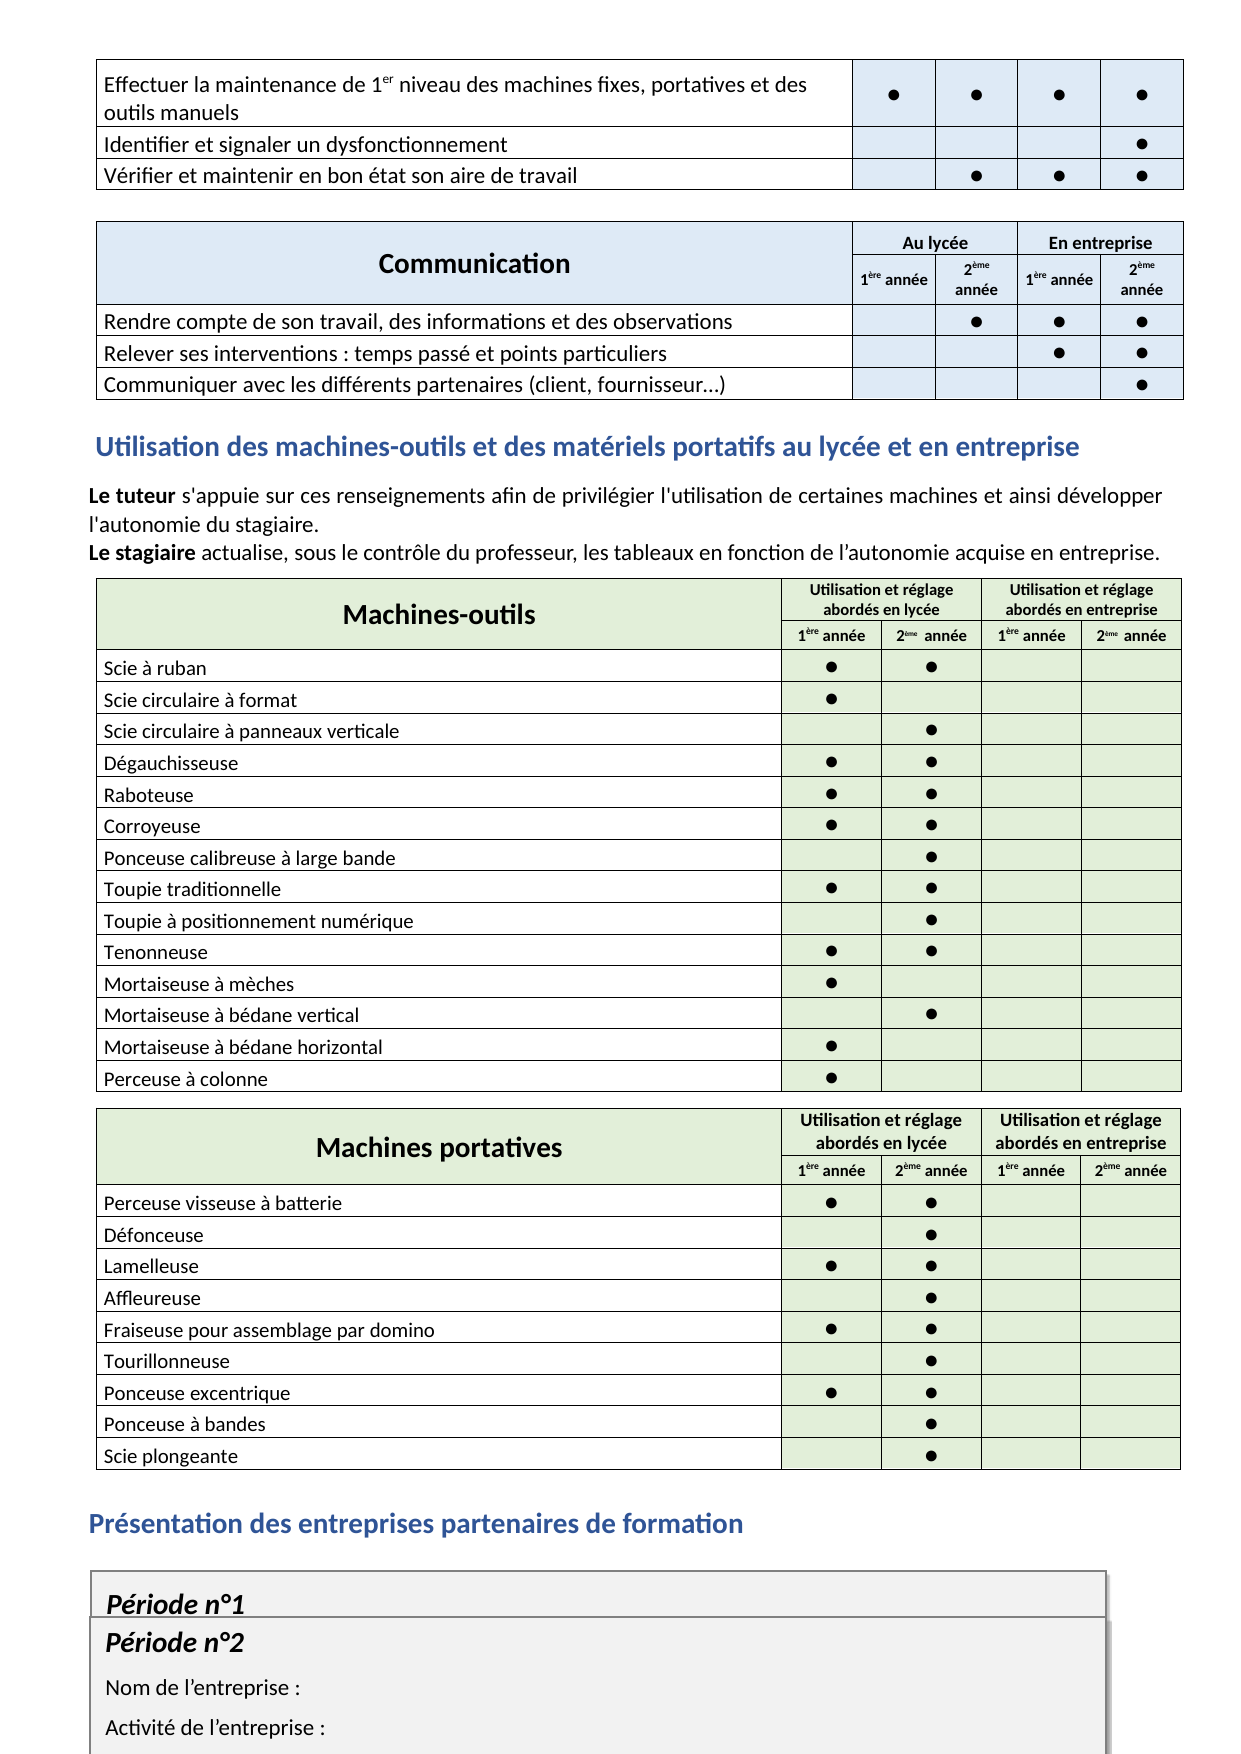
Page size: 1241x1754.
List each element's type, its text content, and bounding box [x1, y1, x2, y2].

table_cell Toupie à positionnement numérique [97, 903, 781, 933]
table_cell ● [882, 1217, 981, 1247]
table_cell Perceuse visseuse à batterie [97, 1185, 781, 1216]
table_cell Lamelleuse [97, 1249, 781, 1279]
table_cell [982, 1217, 1080, 1247]
table_cell [782, 1406, 881, 1437]
table_cell ● [782, 1375, 881, 1405]
table_cell ● [1018, 305, 1100, 335]
table_cell [982, 1375, 1080, 1405]
table_cell [982, 840, 1081, 870]
table_cell [782, 840, 881, 870]
table_cell [1082, 903, 1181, 933]
table_cell [1082, 1061, 1181, 1091]
table_header Utilisation et réglage abordés en entreprise [982, 579, 1181, 620]
table_cell [882, 1029, 981, 1060]
table_cell [982, 935, 1081, 965]
table_cell ● [782, 935, 881, 965]
table_cell ● [882, 1343, 981, 1374]
table_cell Mortaiseuse à mèches [97, 966, 781, 997]
table_cell ● [882, 871, 981, 902]
table_cell ● [882, 1438, 981, 1468]
table_cell ● [882, 840, 981, 870]
table_cell [853, 159, 935, 189]
table_cell ● [782, 745, 881, 776]
table_cell Tourillonneuse [97, 1343, 781, 1374]
table_cell ● [1018, 159, 1100, 189]
table_cell [1082, 840, 1181, 870]
table_cell ● [936, 305, 1017, 335]
table_cell 2ème année [936, 255, 1017, 304]
table_cell ● [782, 682, 881, 712]
table_cell ● [882, 714, 981, 744]
table_cell [853, 336, 935, 367]
table_cell Scie circulaire à panneaux verticale [97, 714, 781, 744]
table_cell 2ème année [1082, 621, 1181, 649]
table_cell [982, 682, 1081, 712]
table_cell ● [1101, 127, 1183, 158]
table_cell [1081, 1406, 1180, 1437]
table_cell 1ère année [853, 255, 935, 304]
table_cell [1081, 1312, 1180, 1342]
table_cell Dégauchisseuse [97, 745, 781, 776]
table_cell [982, 745, 1081, 776]
table_cell ● [782, 808, 881, 839]
table_cell [982, 1438, 1080, 1468]
table_cell ● [1101, 368, 1183, 398]
table_cell 1ère année [782, 1156, 881, 1184]
table_cell [1081, 1185, 1180, 1216]
table_cell [982, 714, 1081, 744]
text Le stagiaire actualise, sous le contrôle du professeur, les tableaux en fonction de l’autonomie acquise en entreprise. [89, 538, 1163, 566]
table_cell [1082, 871, 1181, 902]
table_cell ● [1101, 60, 1183, 126]
table_cell Ponceuse à bandes [97, 1406, 781, 1437]
table_cell [1082, 966, 1181, 997]
table_cell ● [882, 1375, 981, 1405]
table_cell [1018, 368, 1100, 398]
table_cell [982, 966, 1081, 997]
table_cell Scie plongeante [97, 1438, 781, 1468]
table_cell ● [1018, 336, 1100, 367]
table_cell ● [882, 1185, 981, 1216]
table_cell ● [782, 1061, 881, 1091]
table_cell Ponceuse excentrique [97, 1375, 781, 1405]
table_cell [982, 1406, 1080, 1437]
table_cell [982, 903, 1081, 933]
table_cell ● [882, 1312, 981, 1342]
table_cell ● [882, 998, 981, 1028]
table_cell Perceuse à colonne [97, 1061, 781, 1091]
table_cell [853, 305, 935, 335]
table_cell [782, 1438, 881, 1468]
table_cell [853, 368, 935, 398]
table_cell Identifier et signaler un dysfonctionnement [97, 127, 852, 158]
table_cell ● [936, 159, 1017, 189]
table_header En entreprise [1018, 222, 1183, 254]
table_cell ● [782, 1185, 881, 1216]
table_cell [1082, 1029, 1181, 1060]
table_cell [982, 808, 1081, 839]
table_cell [1081, 1280, 1180, 1311]
table_header Communication [97, 222, 852, 304]
table_cell Raboteuse [97, 777, 781, 807]
table_cell ● [882, 777, 981, 807]
table_cell [882, 966, 981, 997]
table_cell Mortaiseuse à bédane horizontal [97, 1029, 781, 1060]
table_cell ● [1101, 305, 1183, 335]
table_cell [936, 127, 1017, 158]
table_cell ● [782, 1312, 881, 1342]
table_cell Tenonneuse [97, 935, 781, 965]
table_cell ● [782, 650, 881, 681]
table_cell [982, 650, 1081, 681]
table_header Au lycée [853, 222, 1017, 254]
table_cell 2ème année [882, 621, 981, 649]
table_cell ● [882, 935, 981, 965]
table_header Machines portatives [97, 1109, 781, 1184]
table_cell ● [782, 966, 881, 997]
table_cell [982, 1343, 1080, 1374]
table_cell Mortaiseuse à bédane vertical [97, 998, 781, 1028]
table_cell [782, 714, 881, 744]
table_header Machines-outils [97, 579, 781, 649]
table_cell 1ère année [982, 621, 1081, 649]
table_cell ● [882, 650, 981, 681]
table_header Utilisation et réglage abordés en lycée [782, 579, 981, 620]
table_cell 1ère année [982, 1156, 1080, 1184]
table_cell ● [882, 745, 981, 776]
table_cell ● [882, 1249, 981, 1279]
table_cell [1082, 650, 1181, 681]
table_cell [936, 368, 1017, 398]
table_cell ● [782, 871, 881, 902]
table_cell 2ème année [1081, 1156, 1180, 1184]
table_cell [982, 1312, 1080, 1342]
table_cell [1082, 777, 1181, 807]
table_cell [982, 1249, 1080, 1279]
table_cell Rendre compte de son travail, des informations et des observations [97, 305, 852, 335]
table_cell [982, 1185, 1080, 1216]
text Présentation des entreprises partenaires de formation [89, 1505, 1163, 1541]
table_cell 2ème année [1101, 255, 1183, 304]
table_cell ● [1018, 60, 1100, 126]
table_cell [1082, 935, 1181, 965]
table_cell ● [782, 1249, 881, 1279]
table_cell [782, 998, 881, 1028]
table_cell Toupie traditionnelle [97, 871, 781, 902]
table_cell [1082, 682, 1181, 712]
table_cell ● [782, 777, 881, 807]
table_cell Effectuer la maintenance de 1er niveau des machines fixes, portatives et des outils manuels [97, 60, 852, 126]
table_cell [1082, 714, 1181, 744]
table_cell [1082, 745, 1181, 776]
table_cell [853, 127, 935, 158]
table_cell [782, 903, 881, 933]
table_cell Scie circulaire à format [97, 682, 781, 712]
table_cell Fraiseuse pour assemblage par domino [97, 1312, 781, 1342]
table_header Utilisation et réglage abordés en lycée [782, 1109, 981, 1155]
table_cell 1ère année [782, 621, 881, 649]
table_cell Défonceuse [97, 1217, 781, 1247]
table_cell Vérifier et maintenir en bon état son aire de travail [97, 159, 852, 189]
table_cell [782, 1343, 881, 1374]
table_cell [936, 336, 1017, 367]
table_cell [982, 1061, 1081, 1091]
table_cell [1082, 808, 1181, 839]
table_cell ● [882, 808, 981, 839]
table_cell ● [782, 1029, 881, 1060]
table_cell [882, 682, 981, 712]
table_cell [982, 1029, 1081, 1060]
table_cell [982, 777, 1081, 807]
table_cell [982, 871, 1081, 902]
table_cell [782, 1280, 881, 1311]
table_cell ● [853, 60, 935, 126]
table_cell Scie à ruban [97, 650, 781, 681]
text Le tuteur s'appuie sur ces renseignements afin de privilégier l'utilisation de certaines machines et ainsi développer l'autonomie du stagiaire. [89, 482, 1163, 538]
table_cell [1081, 1217, 1180, 1247]
table_cell ● [1101, 159, 1183, 189]
table_cell [982, 998, 1081, 1028]
table_header Utilisation et réglage abordés en entreprise [982, 1109, 1180, 1155]
table_cell [1081, 1249, 1180, 1279]
table_cell ● [882, 903, 981, 933]
table_cell ● [1101, 336, 1183, 367]
table_cell ● [936, 60, 1017, 126]
table_cell [982, 1280, 1080, 1311]
table_cell Ponceuse calibreuse à large bande [97, 840, 781, 870]
table_cell [1081, 1343, 1180, 1374]
table_cell [1081, 1375, 1180, 1405]
table_cell ● [882, 1280, 981, 1311]
text Utilisation des machines-outils et des matériels portatifs au lycée et en entreprise [89, 428, 1163, 464]
table_cell [1082, 998, 1181, 1028]
table_cell [1018, 127, 1100, 158]
table_cell Affleureuse [97, 1280, 781, 1311]
table_cell [782, 1217, 881, 1247]
table_cell Relever ses interventions : temps passé et points particuliers [97, 336, 852, 367]
table_cell Communiquer avec les différents partenaires (client, fournisseur…) [97, 368, 852, 398]
table_cell ● [882, 1406, 981, 1437]
table_cell [1081, 1438, 1180, 1468]
table_cell Corroyeuse [97, 808, 781, 839]
table_cell [882, 1061, 981, 1091]
table_cell 2ème année [882, 1156, 981, 1184]
table_cell 1ère année [1018, 255, 1100, 304]
